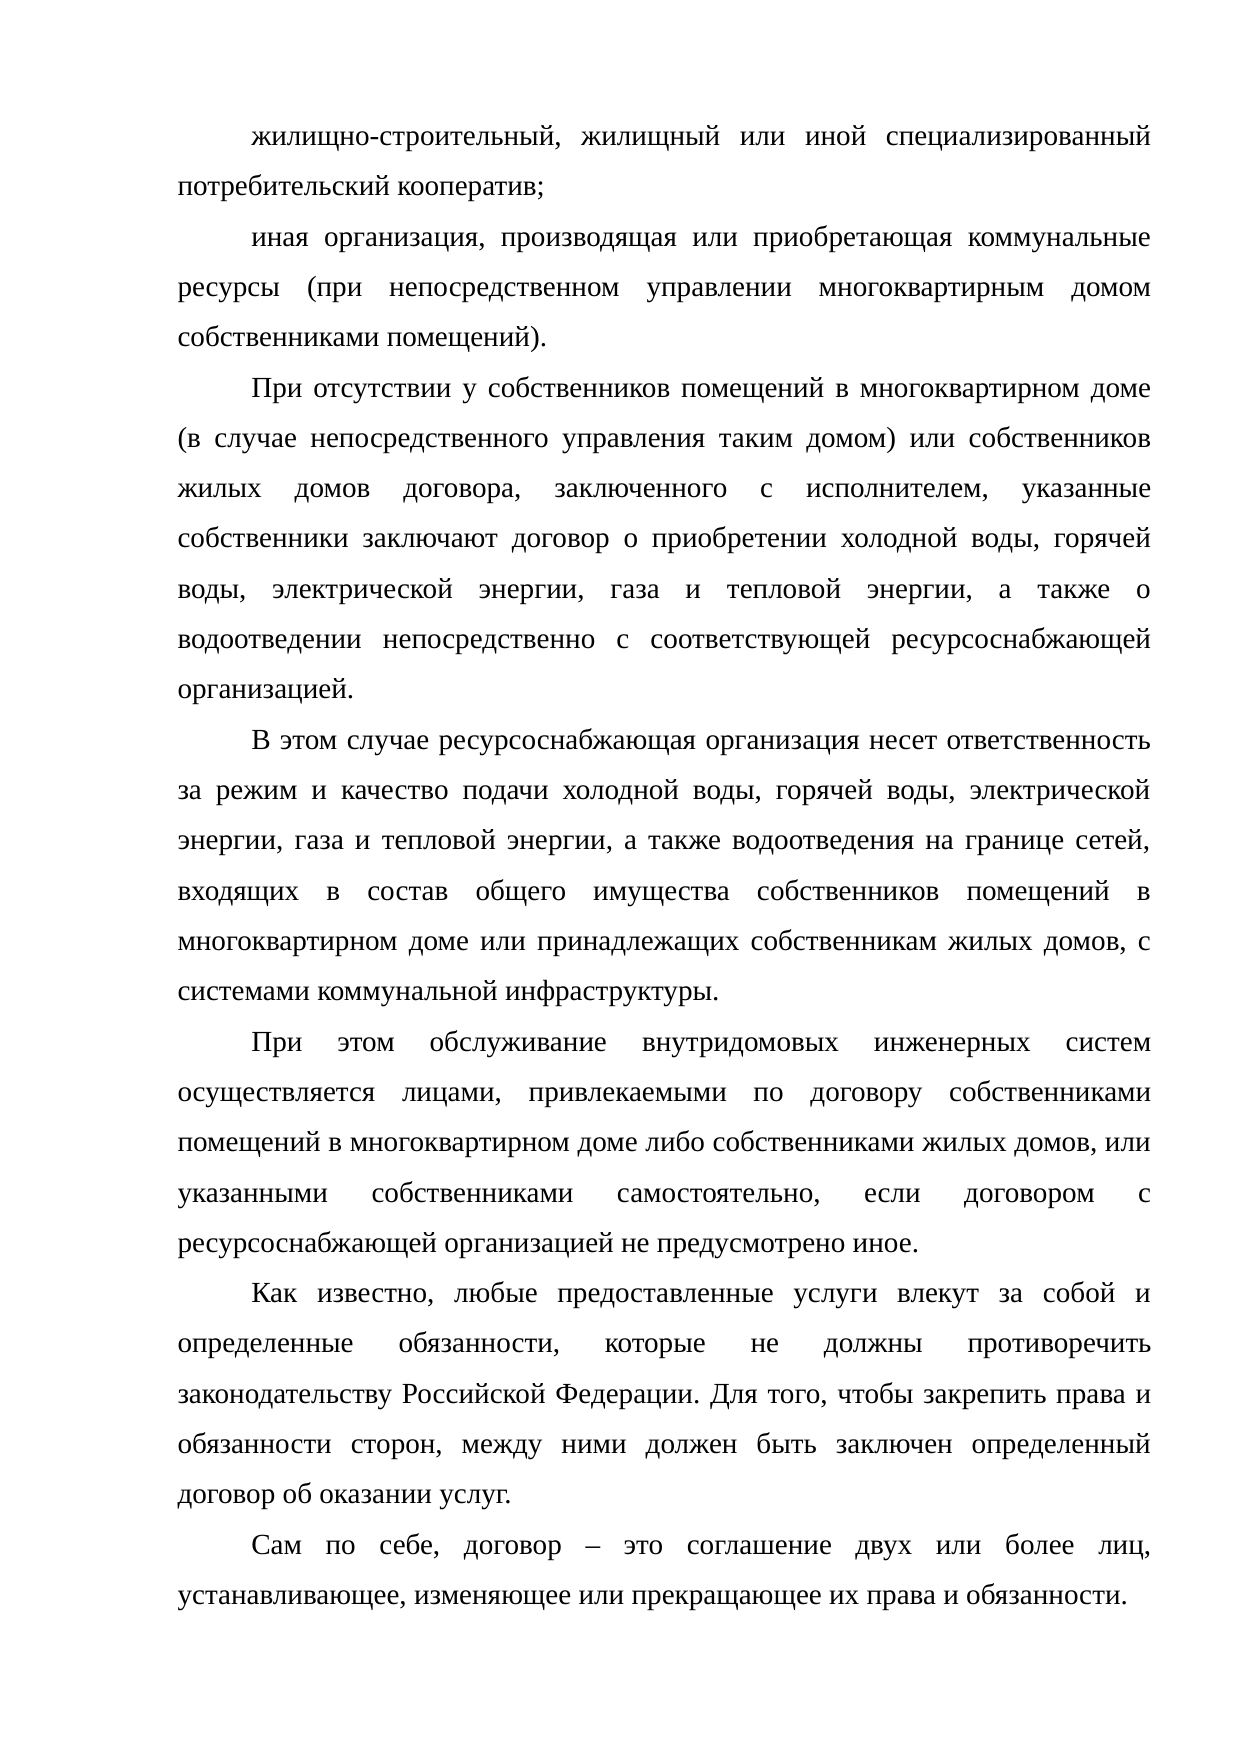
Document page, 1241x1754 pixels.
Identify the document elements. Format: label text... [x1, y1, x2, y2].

text жилищно-строительный, жилищный или иной специализированный потребительский кооператив; [177, 118, 1152, 202]
text При этом обслуживание внутридомовых инженерных систем осуществляется лицами, привлекаемыми по договору собственниками помещений в многоквартирном доме либо собственниками жилых домов, или указанными собственниками самостоятельно, если договором с ресурсоснабжающей организацией не предусмотрено иное. [177, 1024, 1152, 1258]
text В этом случае ресурсоснабжающая организация несет ответственность за режим и качество подачи холодной воды, горячей воды, электрической энергии, газа и тепловой энергии, а также водоотведения на границе сетей, входящих в состав общего имущества собственников помещений в многоквартирном доме или принадлежащих собственникам жилых домов, с системами коммунальной инфраструктуры. [177, 722, 1152, 1007]
text иная организация, производящая или приобретающая коммунальные ресурсы (при непосредственном управлении многоквартирным домом собственниками помещений). [177, 219, 1152, 353]
text Сам по себе, договор – это соглашение двух или более лиц, устанавливающее, изменяющее или прекращающее их права и обязанности. [177, 1527, 1152, 1611]
text Как известно, любые предоставленные услуги влекут за собой и определенные обязанности, которые не должны противоречить законодательству Российской Федерации. Для того, чтобы закрепить права и обязанности сторон, между ними должен быть заключен определенный договор об оказании услуг. [177, 1275, 1152, 1510]
text При отсутствии у собственников помещений в многоквартирном доме (в случае непосредственного управления таким домом) или собственников жилых домов договора, заключенного с исполнителем, указанные собственники заключают договор о приобретении холодной воды, горячей воды, электрической энергии, газа и тепловой энергии, а также о водоотведении непосредственно с соответствующей ресурсоснабжающей организацией. [177, 370, 1152, 705]
